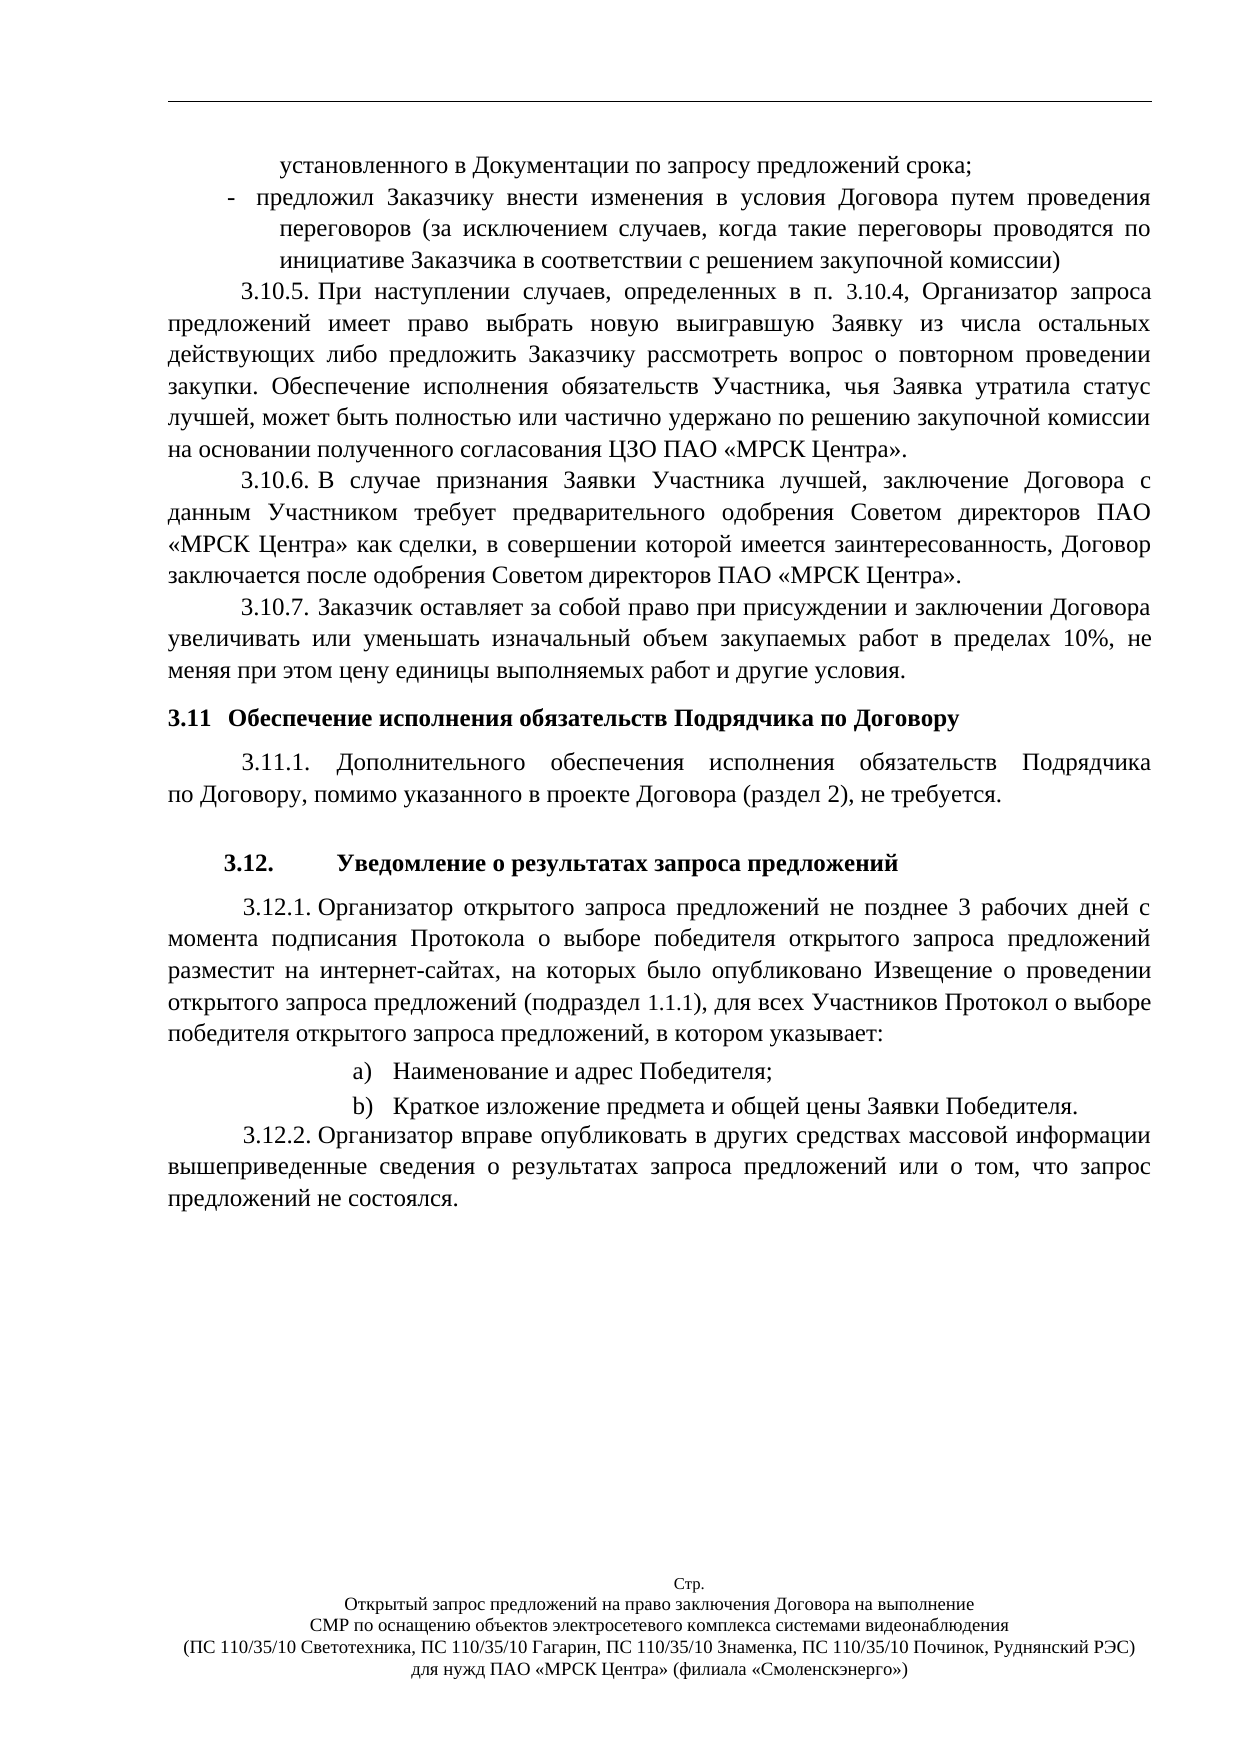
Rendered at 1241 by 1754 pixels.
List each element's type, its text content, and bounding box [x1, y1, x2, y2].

list предложил Заказчику внести изменения в условия Договора путем проведения переговоров (за исключением случаев, когда такие переговоры проводятся по инициативе Заказчика в соответствии с решением закупочной комиссии) [227, 182, 1152, 273]
subtitle Обеспечение исполнения обязательств Подрядчика по Договору [168, 703, 1152, 732]
list Организатор вправе опубликовать в других средствах массовой информации вышеприведенные сведения о результатах запроса предложений или о том, что запрос предложений не состоялся. [168, 1120, 1152, 1212]
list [227, 150, 1152, 179]
list Краткое изложение предмета и общей цены Заявки Победителя. [286, 1091, 1166, 1120]
list В случае признания Заявки Участника лучшей, заключение Договора с данным Участником требует предварительного одобрения Советом директоров ПАО «МРСК Центра» как сделки, в совершении которой имеется заинтересованность, Договор заключается после одобрения Советом директоров ПАО «МРСК Центра». [168, 466, 1152, 589]
list Дополнительного обеспечения исполнения обязательств Подрядчика по Договору, помимо указанного в проекте Договора (раздел 2), не требуется. [168, 747, 1152, 808]
list Уведомление о результатах запроса предложений [224, 848, 1152, 877]
list Организатор открытого запроса предложений не позднее 3 рабочих дней с момента подписания Протокола о выборе победителя открытого запроса предложений разместит на интернет-сайтах, на которых было опубликовано Извещение о проведении открытого запроса предложений (подраздел 1.1.1), для всех Участников Протокол о выборе победителя открытого запроса предложений, в котором указывает: [168, 892, 1152, 1047]
list Наименование и адрес Победителя; [286, 1056, 1166, 1085]
list Заказчик оставляет за собой право при присуждении и заключении Договора увеличивать или уменьшать изначальный объем закупаемых работ в пределах 10%, не меняя при этом цену единицы выполняемых работ и другие условия. [168, 592, 1152, 684]
list При наступлении случаев, определенных в п. 3.10.4, Организатор запроса предложений имеет право выбрать новую выигравшую Заявку из числа остальных действующих либо предложить Заказчику рассмотреть вопрос о повторном проведении закупки. Обеспечение исполнения обязательств Участника, чья Заявка утратила статус лучшей, может быть полностью или частично удержано по решению закупочной комиссии на основании полученного согласования ЦЗО ПАО «МРСК Центра». [168, 276, 1152, 463]
